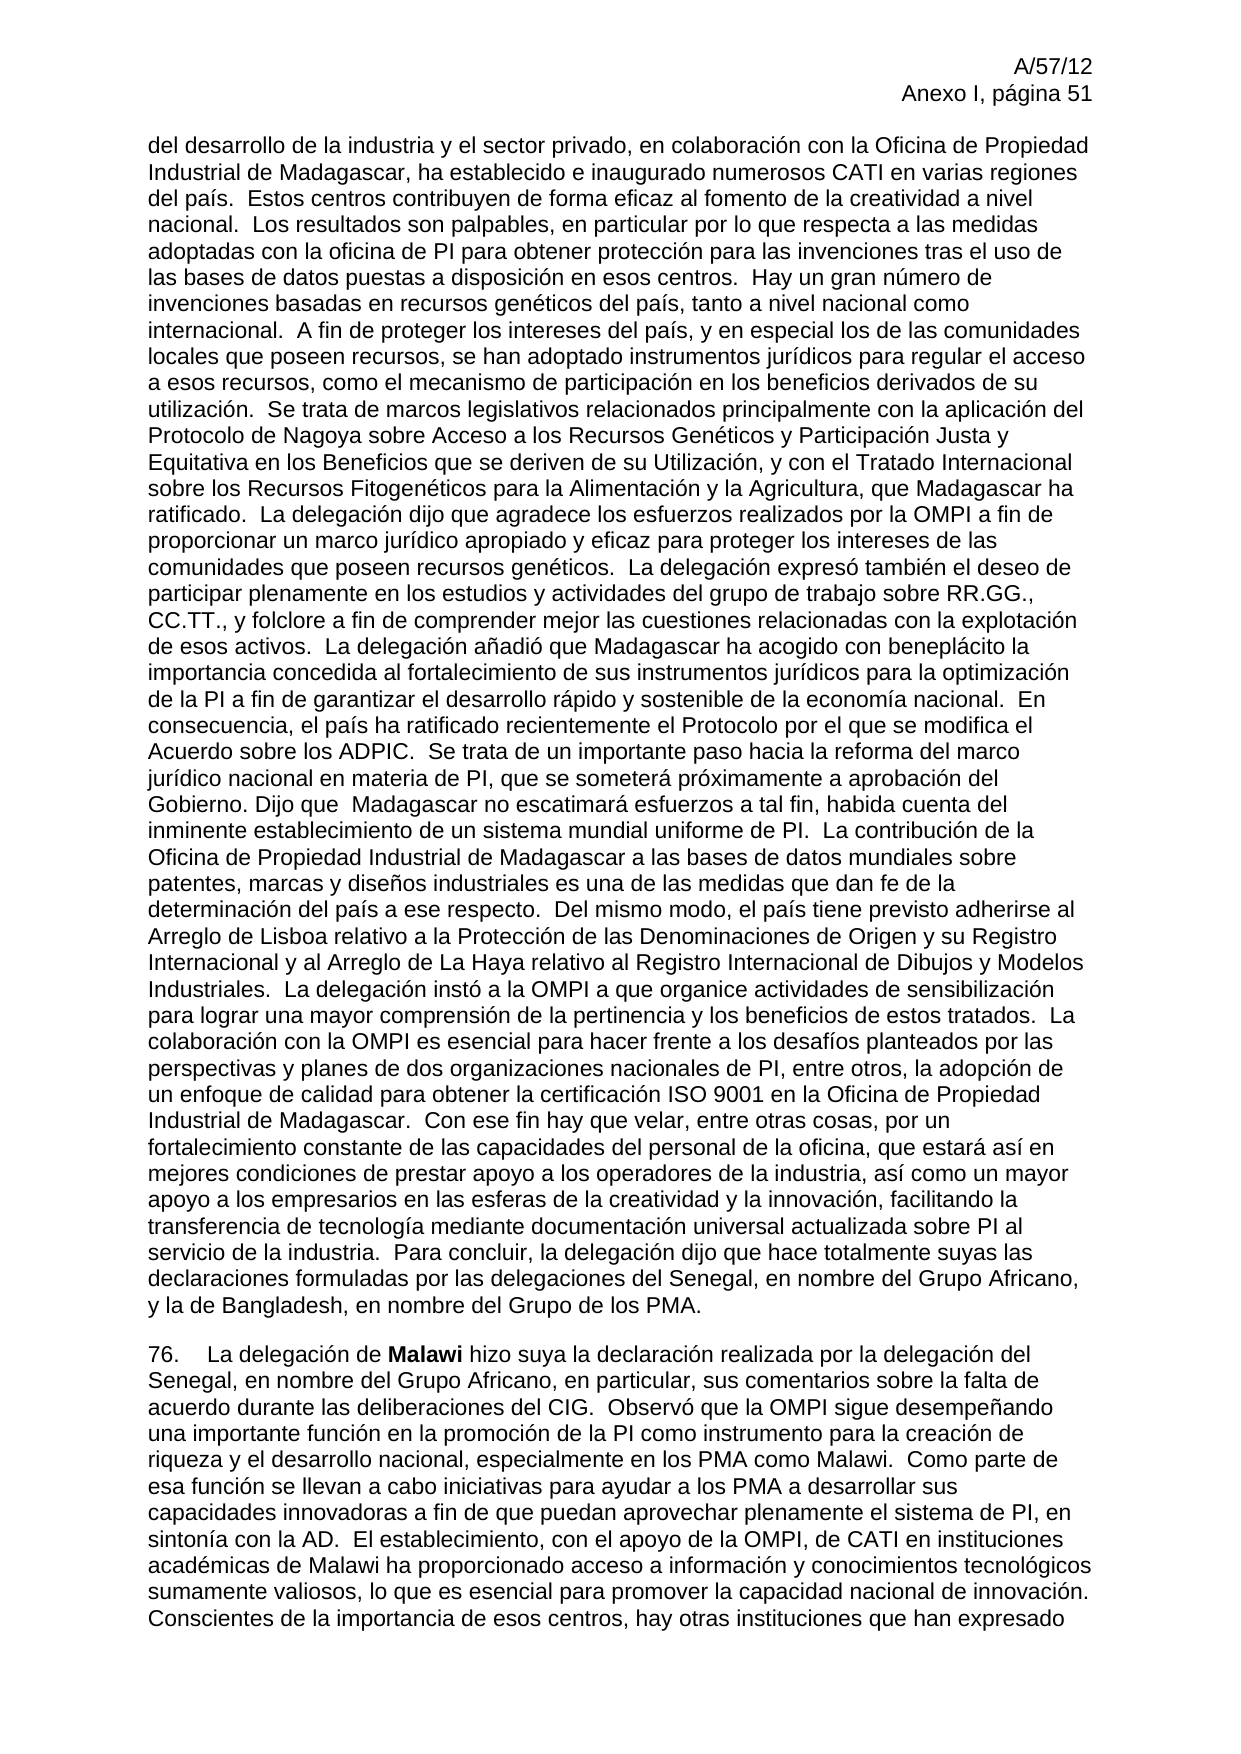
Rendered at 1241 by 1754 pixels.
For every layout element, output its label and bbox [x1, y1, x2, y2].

text [148, 132, 1092, 1318]
text [148, 1341, 1092, 1631]
